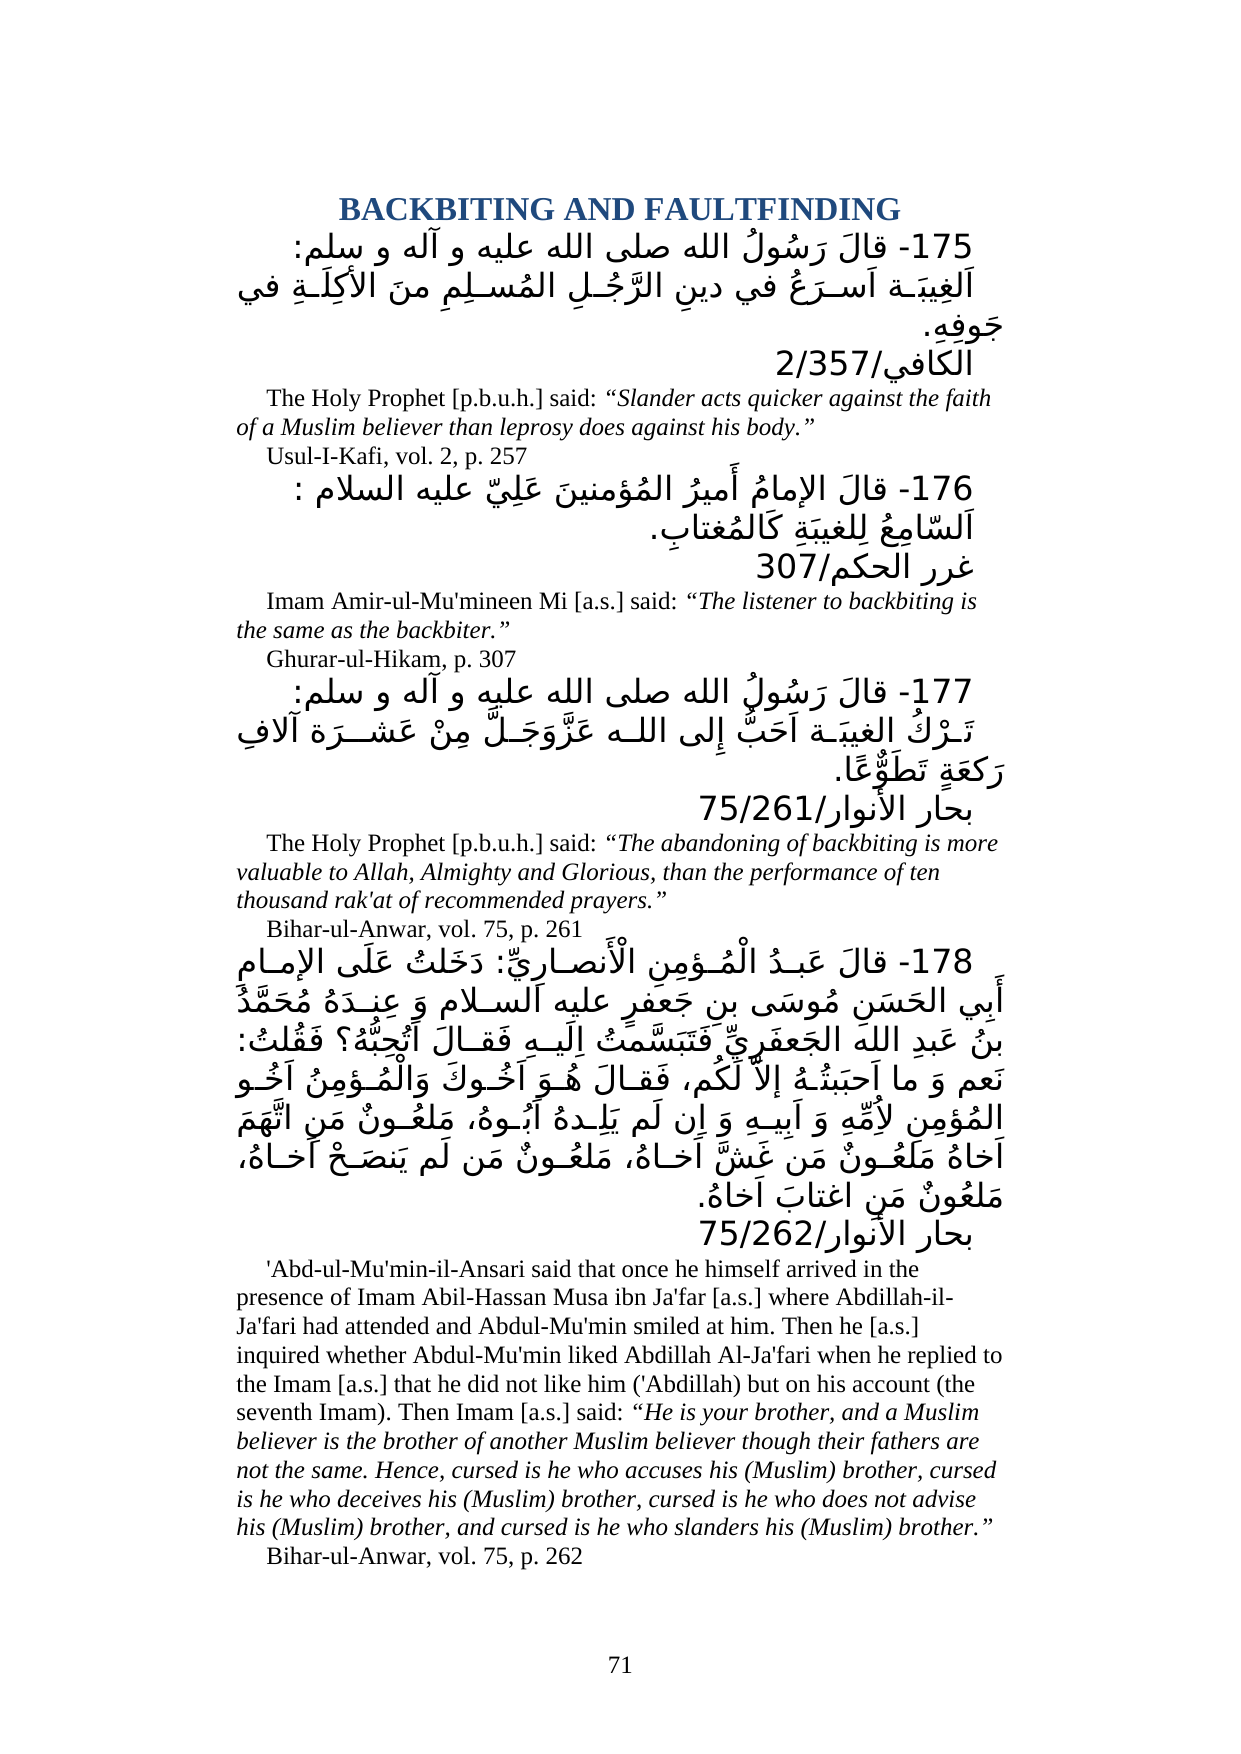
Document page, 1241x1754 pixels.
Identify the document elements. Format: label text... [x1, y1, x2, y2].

text 175- قالَ رَسُولُ الله صلی الله عليه و آله و سلم: [236, 228, 1004, 267]
text The Holy Prophet [p.b.u.h.] said: “Slander acts quicker against the faith of a Muslim believer than leprosy does against his body.” [236, 383, 1004, 441]
text 178- قالَ عَبدُ الْمُؤمِنِ الْأَنصارِيِّ: دَخَلتُ عَلَى الإمامِ أَبِي الحَسَنِ مُوسَى بنِ جَعفرٍ عليه السلام وَ عِندَهُ مُحَمَّدُ بنُ عَبدِ الله الجَعفَرِيِّ فَتَبَسَّمتُ اِلَيهِ فَقالَ اَتُحِبُّهُ؟ فَقُلتُ: نَعم وَ ما اَحبَبتُهُ إلاّ لَكُم، فَقالَ هُوَ اَخُوكَ وَالْمُؤمِنُ اَخُو المُؤمِنِ لاُِمِّهِ وَ اَبِيهِ وَ اِن لَم يَلِدهُ اَبُوهُ، مَلعُونٌ مَنِ اتَّهَمَ اَخاهُ مَلعُونٌ مَن غَشَّ اَخاهُ، مَلعُونٌ مَن لَم يَنصَحْ اَخاهُ، مَلعُونٌ مَنِ اغتابَ اَخاهُ. [236, 943, 1004, 1215]
text الكافي/2/357 [236, 344, 1004, 383]
text 'Abd-ul-Mu'min-il-Ansari said that once he himself arrived in the presence of Imam Abil-Hassan Musa ibn Ja'far [a.s.] where Abdillah-il-Ja'fari had attended and Abdul-Mu'min smiled at him. Then he [a.s.] inquired whether Abdul-Mu'min liked Abdillah Al-Ja'fari when he replied to the Imam [a.s.] that he did not like him ('Abdillah) but on his account (the seventh Imam). Then Imam [a.s.] said: “He is your brother, and a Muslim believer is the brother of another Muslim believer though their fathers are not the same. Hence, cursed is he who accuses his (Muslim) brother, cursed is he who deceives his (Muslim) brother, cursed is he who does not advise his (Muslim) brother, and cursed is he who slanders his (Muslim) brother.” [236, 1254, 1004, 1541]
text بحار الأنوار/75/262 [236, 1215, 1004, 1254]
text غرر الحكم/307 [236, 547, 1004, 586]
text تَرْكُ الغيبَة اَحَبُّ إِلى الله عَزَّوَجَلَّ مِنْ عَشـرَة آلافِ رَكعَةٍ تَطَوٌّعًا. [236, 711, 1004, 789]
text The Holy Prophet [p.b.u.h.] said: “The abandoning of backbiting is more valuable to Allah, Almighty and Glorious, than the performance of ten thousand rak'at of recommended prayers.” [236, 828, 1004, 914]
subtitle BACKBITING AND FAULTFINDING [236, 190, 1004, 228]
text اَلغِيبَة اَسرَعُ في دينِ الرَّجُلِ المُسلِمِ منَ الأكِلَةِ في جَوفِهِ. [236, 267, 1004, 344]
text Bihar-ul-Anwar, vol. 75, p. 261 [236, 914, 1004, 943]
text 177- قالَ رَسُولُ الله صلی الله عليه و آله و سلم: [236, 672, 1004, 711]
text Usul-I-Kafi, vol. 2, p. 257 [236, 441, 1004, 470]
text اَلسّامِعُ لِلغيبَةِ كَالمُغتابِ. [236, 508, 1004, 547]
text Imam Amir-ul-Mu'mineen Mi [a.s.] said: “The listener to backbiting is the same as the backbiter.” [236, 586, 1004, 644]
text Bihar-ul-Anwar, vol. 75, p. 262 [236, 1541, 1004, 1570]
text Ghurar-ul-Hikam, p. 307 [236, 644, 1004, 672]
text 176- قالَ الإمامُ أَميرُ المُؤمنينَ عَلِيّ عليه السلام : [236, 470, 1004, 508]
text بحار الأنوار/75/261 [236, 789, 1004, 828]
